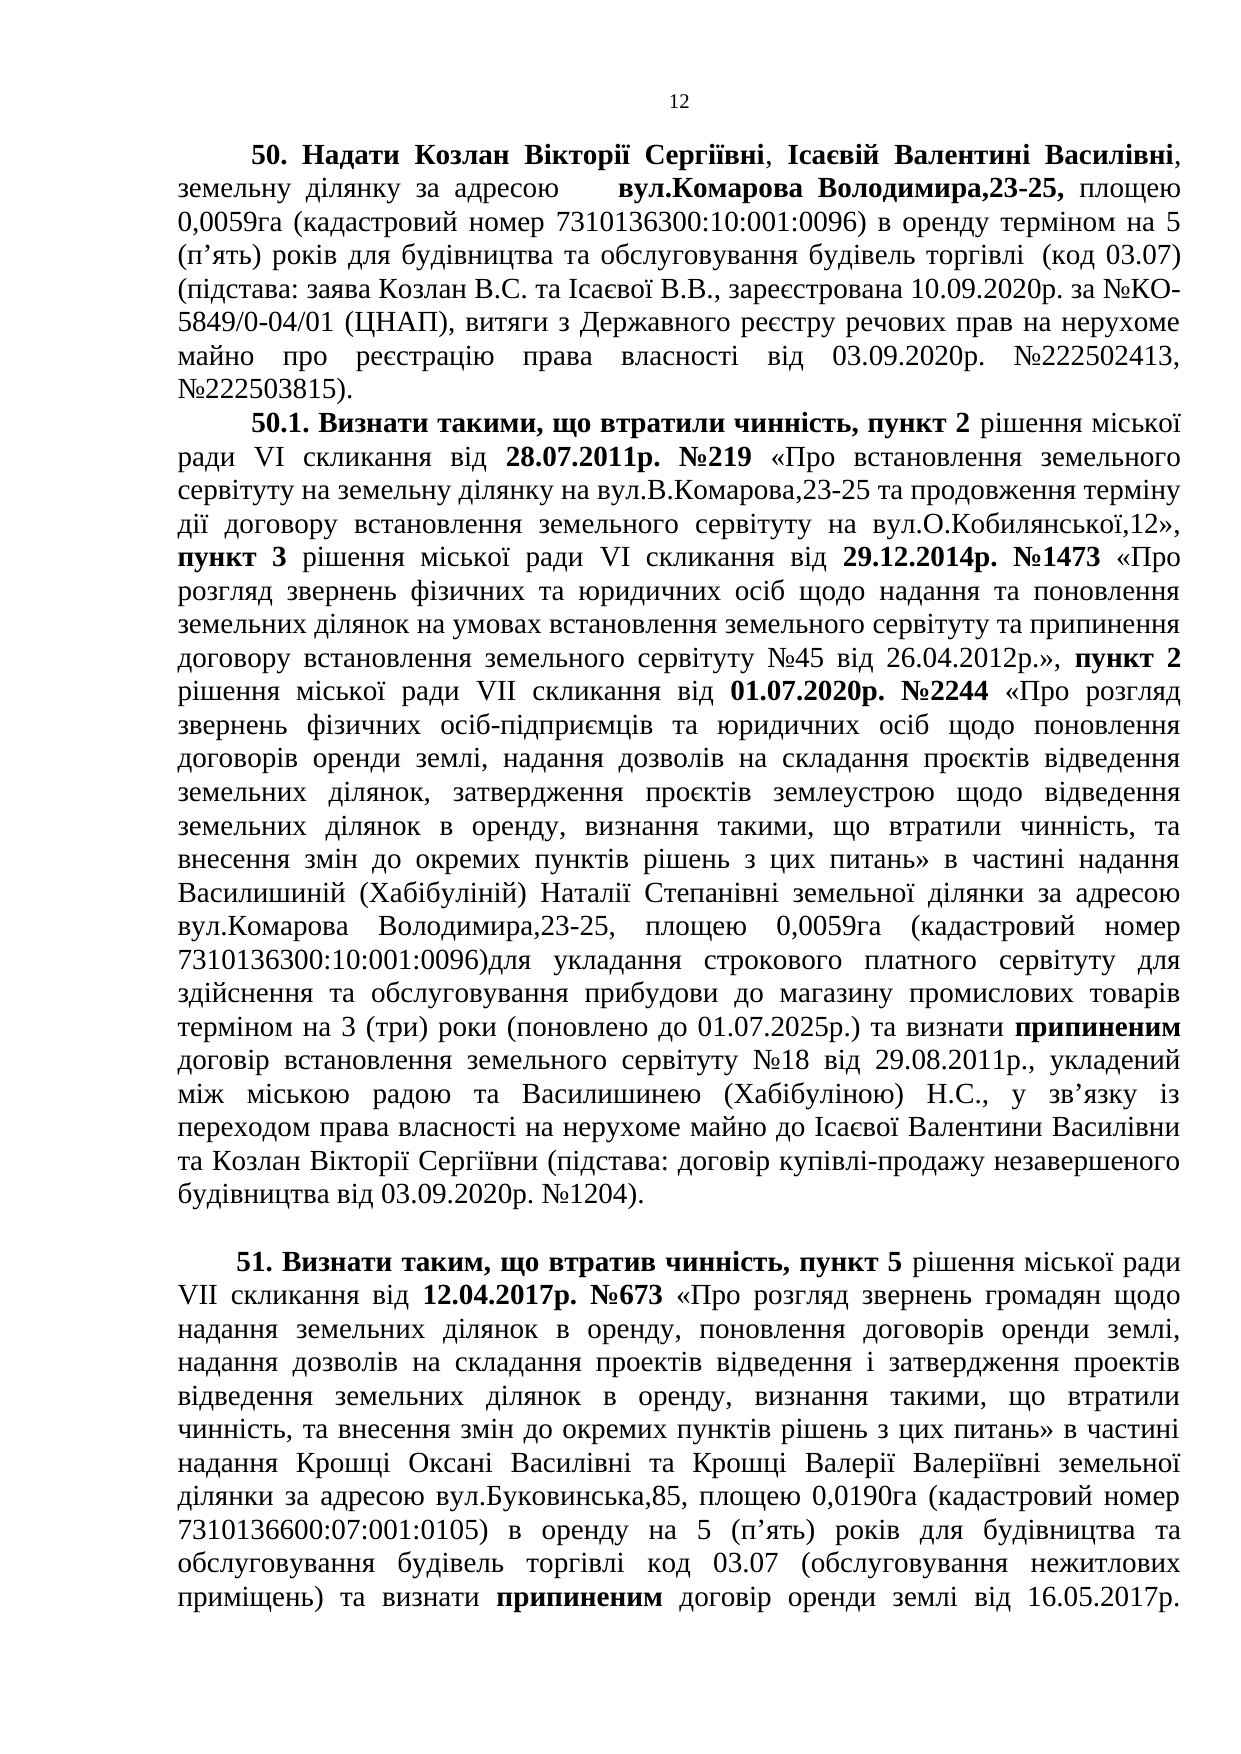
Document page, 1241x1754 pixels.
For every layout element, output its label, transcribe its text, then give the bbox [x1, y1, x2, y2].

text 50.1. Визнати такими, що втратили чинність, пункт 2 рішення міської ради VІ скликання від 28.07.2011р. №219 «Про встановлення земельного сервітуту на земельну ділянку на вул.В.Комарова,23-25 та продовження терміну дії договору встановлення земельного сервітуту на вул.О.Кобилянської,12», пункт 3 рішення міської ради VІ скликання від 29.12.2014р. №1473 «Про розгляд звернень фізичних та юридичних осіб щодо надання та поновлення земельних ділянок на умовах встановлення земельного сервітуту та припинення договору встановлення земельного сервітуту №45 від 26.04.2012р.», пункт 2 рішення міської ради VІІ скликання від 01.07.2020р. №2244 «Про розгляд звернень фізичних осіб-підприємців та юридичних осіб щодо поновлення договорів оренди землі, надання дозволів на складання проєктів відведення земельних ділянок, затвердження проєктів землеустрою щодо відведення земельних ділянок в оренду, визнання такими, що втратили чинність, та внесення змін до окремих пунктів рішень з цих питань» в частині надання Василишиній (Хабібуліній) Наталії Степанівні земельної ділянки за адресою вул.Комарова Володимира,23-25, площею 0,0059га (кадастровий номер 7310136300:10:001:0096)для укладання строкового платного сервітуту для здійснення та обслуговування прибудови до магазину промислових товарів терміном на 3 (три) роки (поновлено до 01.07.2025р.) та визнати припиненим договір встановлення земельного сервітуту №18 від 29.08.2011р., укладений між міською радою та Василишинею (Хабібуліною) Н.С., у зв’язку із переходом права власності на нерухоме майно до Ісаєвої Валентини Василівни та Козлан Вікторії Сергіївни (підстава: договір купівлі-продажу незавершеного будівництва від 03.09.2020р. №1204). [177, 405, 1181, 1210]
text 50. Надати Козлан Вікторії Сергіївні, Ісаєвій Валентині Василівні, земельну ділянку за адресою вул.Комарова Володимира,23-25, площею 0,0059га (кадастровий номер 7310136300:10:001:0096) в оренду терміном на 5 (п’ять) років для будівництва та обслуговування будівель торгівлі (код 03.07) (підстава: заява Козлан В.С. та Ісаєвої В.В., зареєстрована 10.09.2020р. за №КО-5849/0-04/01 (ЦНАП), витяги з Державного реєстру речових прав на нерухоме майно про реєстрацію права власності від 03.09.2020р. №222502413, №222503815). [177, 137, 1181, 405]
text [177, 1244, 1181, 1613]
